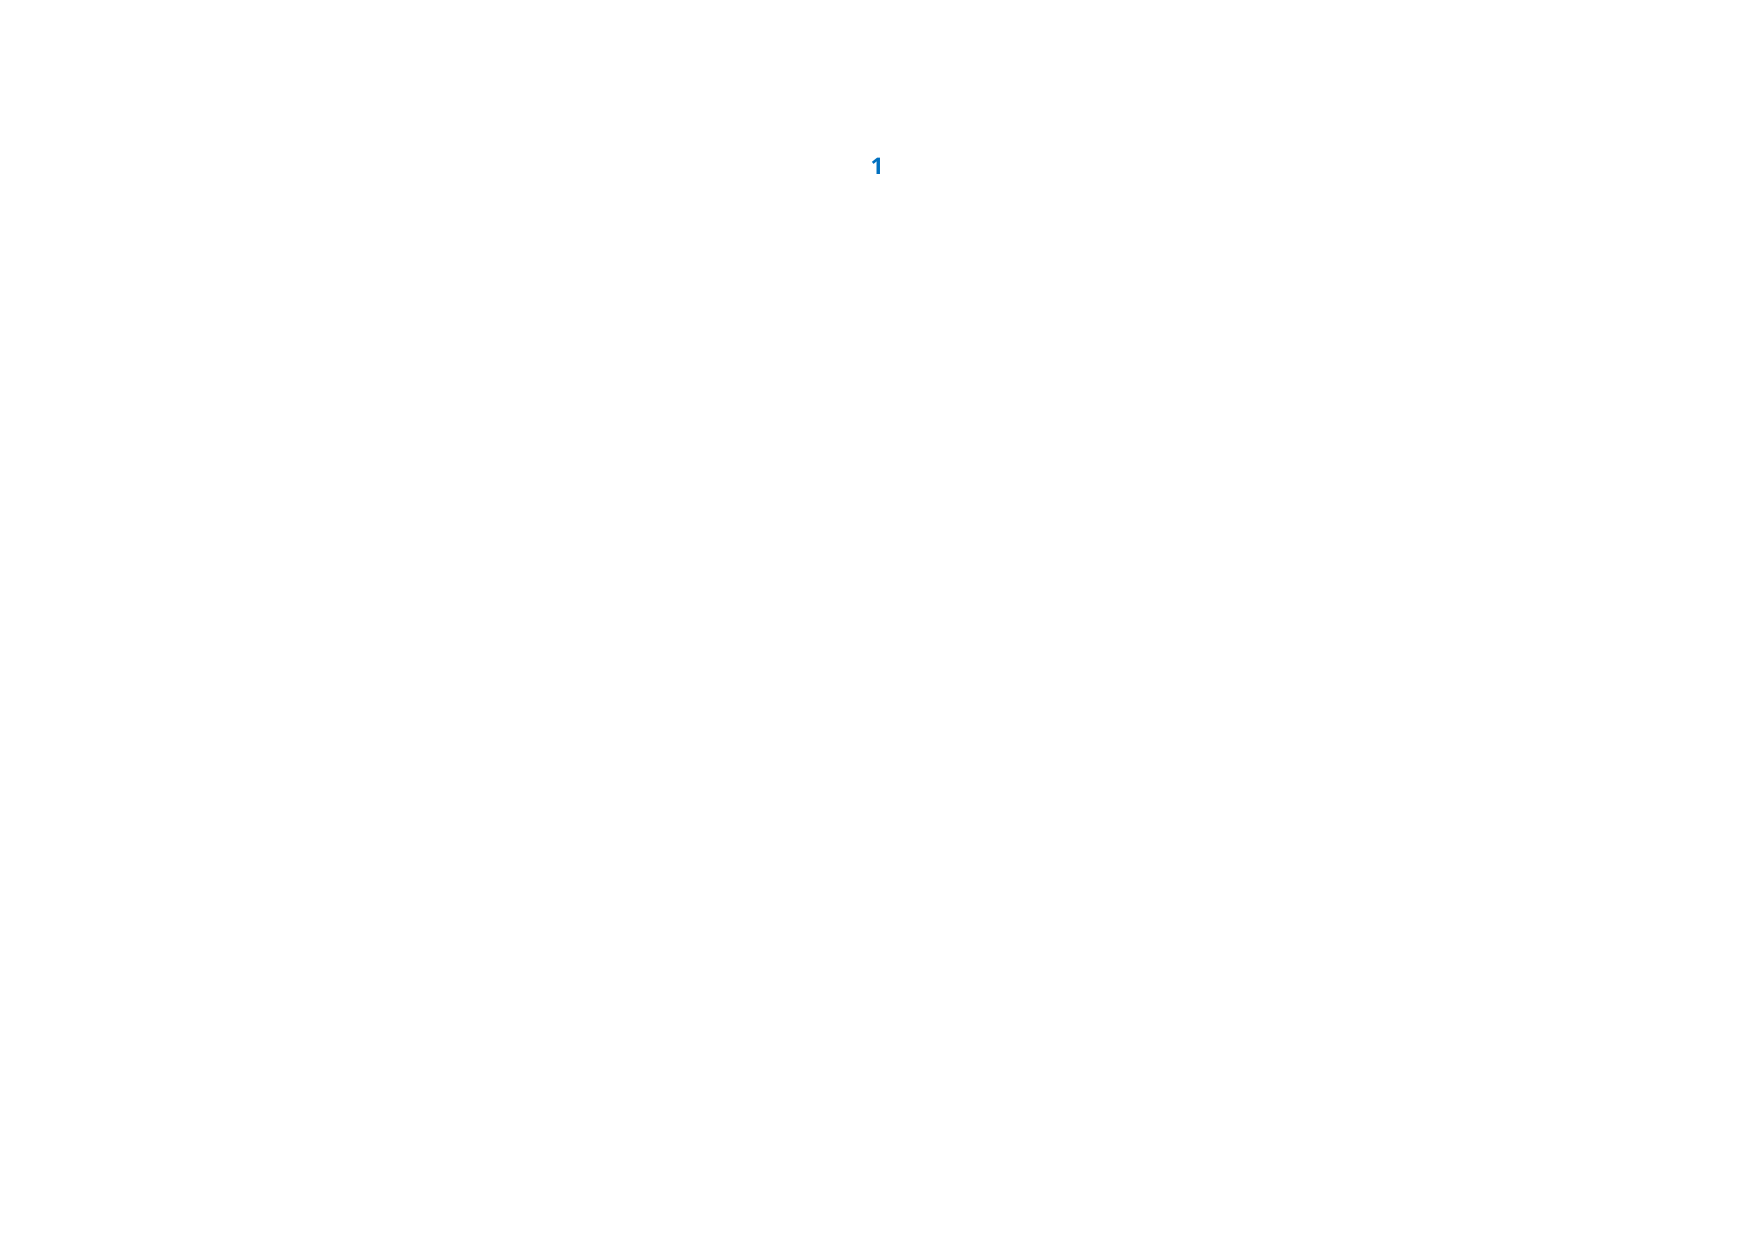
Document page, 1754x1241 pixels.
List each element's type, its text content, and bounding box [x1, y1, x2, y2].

text 1 [150, 150, 1604, 181]
